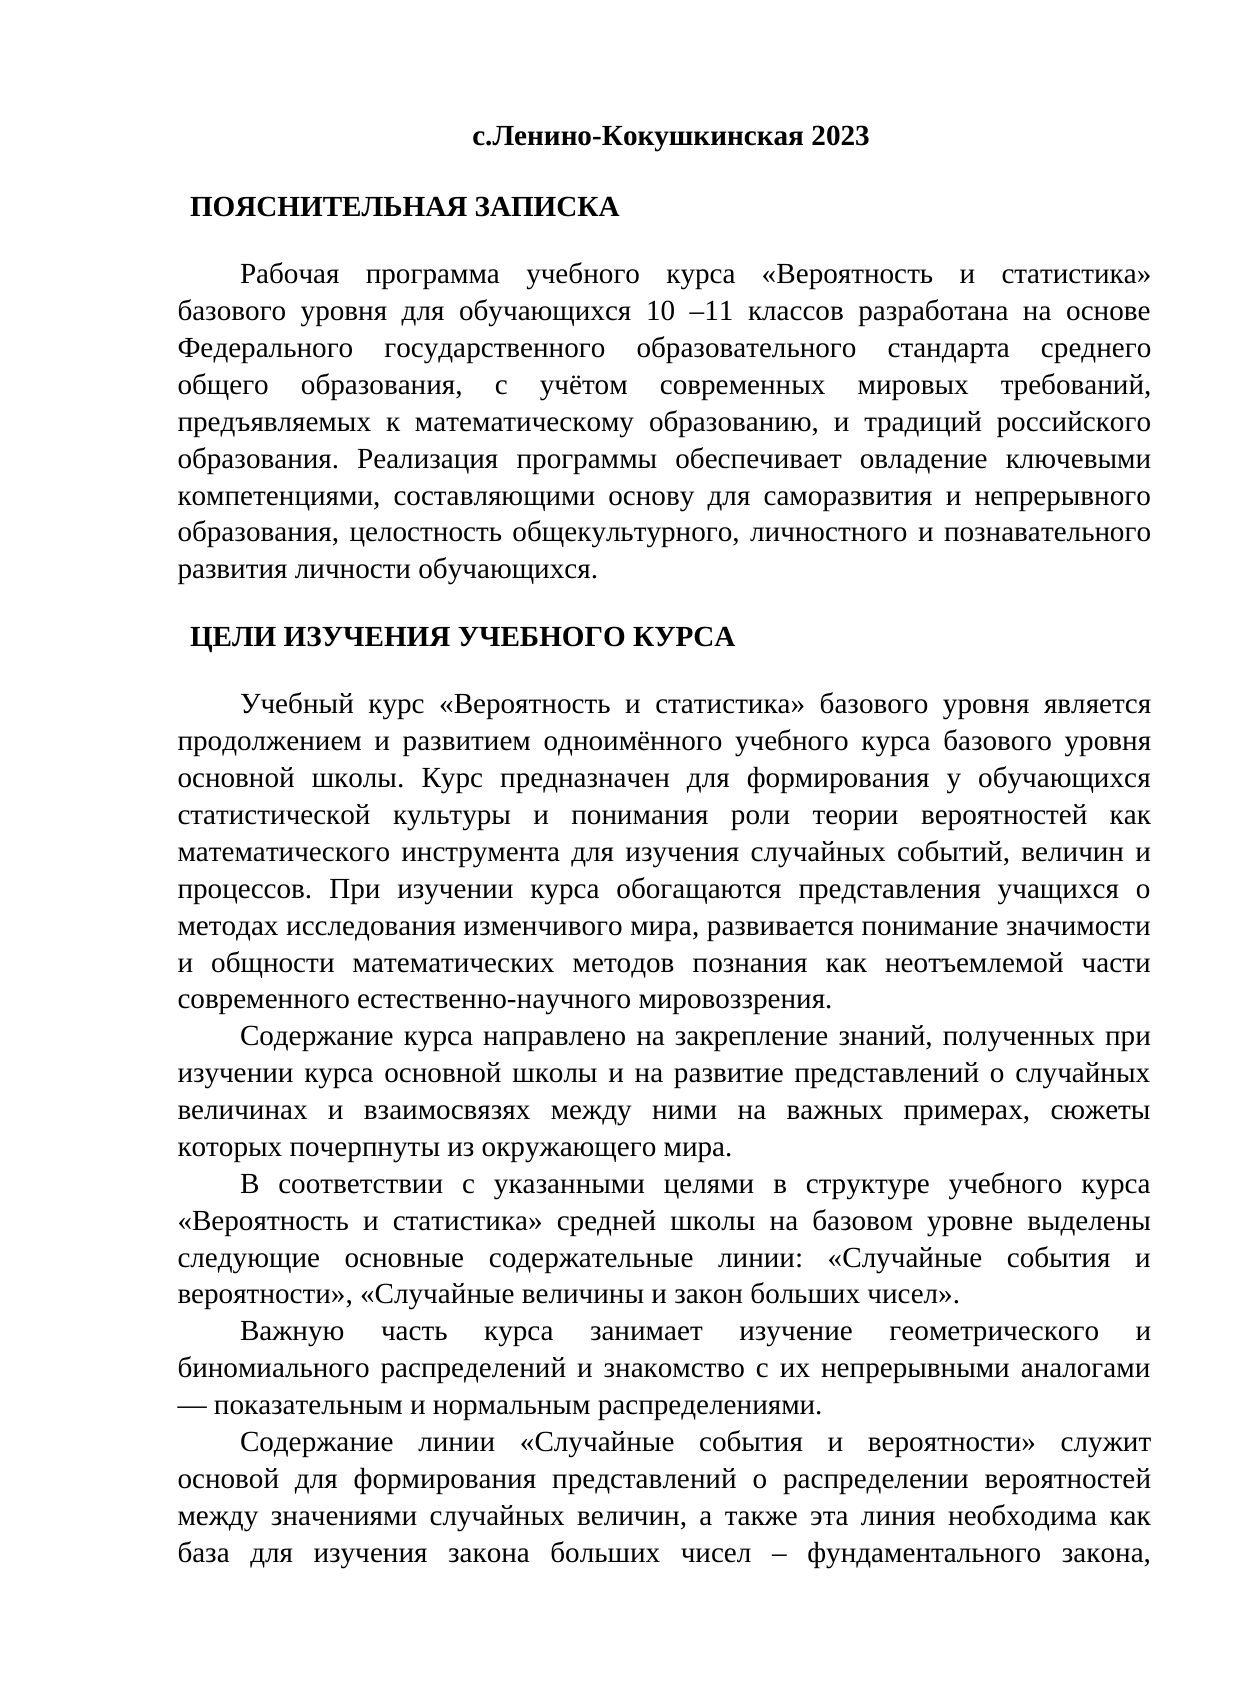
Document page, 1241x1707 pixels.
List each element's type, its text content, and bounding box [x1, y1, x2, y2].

text В соответствии с указанными целями в структуре учебного курса «Вероятность и статистика» средней школы на базовом уровне выделены следующие основные содержательные линии: «Случайные события и вероятности», «Случайные величины и закон больших чисел». [177, 1166, 1152, 1310]
text ​с.Ленино-Кокушкинская‌ 2023‌​ [190, 118, 1152, 152]
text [177, 1424, 1152, 1568]
text ПОЯСНИТЕЛЬНАЯ ЗАПИСКА [190, 189, 1152, 222]
text Содержание курса направлено на закрепление знаний, полученных при изучении курса основной школы и на развитие представлений о случайных величинах и взаимосвязях между ними на важных примерах, сюжеты которых почерпнуты из окружающего мира. [177, 1018, 1152, 1163]
text Учебный курс «Вероятность и статистика» базового уровня является продолжением и развитием одноимённого учебного курса базового уровня основной школы. Курс предназначен для формирования у обучающихся статистической культуры и понимания роли теории вероятностей как математического инструмента для изучения случайных событий, величин и процессов. При изучении курса обогащаются представления учащихся о методах исследования изменчивого мира, развивается понимание значимости и общности математических методов познания как неотъемлемой части современного естественно-научного мировоззрения. [177, 687, 1152, 1015]
text Рабочая программа учебного курса «Вероятность и статистика» базового уровня для обучающихся 10 –11 классов разработана на основе Федерального государственного образовательного стандарта среднего общего образования, с учётом современных мировых требований, предъявляемых к математическому образованию, и традиций российского образования. Реализация программы обеспечивает овладение ключевыми компетенциями, составляющими основу для саморазвития и непрерывного образования, целостность общекультурного, личностного и познавательного развития личности обучающихся. [177, 256, 1152, 585]
text ЦЕЛИ ИЗУЧЕНИЯ УЧЕБНОГО КУРСА [190, 619, 1152, 653]
text Важную часть курса занимает изучение геометрического и биномиального распределений и знакомство с их непрерывными аналогами ― показательным и нормальным распределениями. [177, 1313, 1152, 1421]
